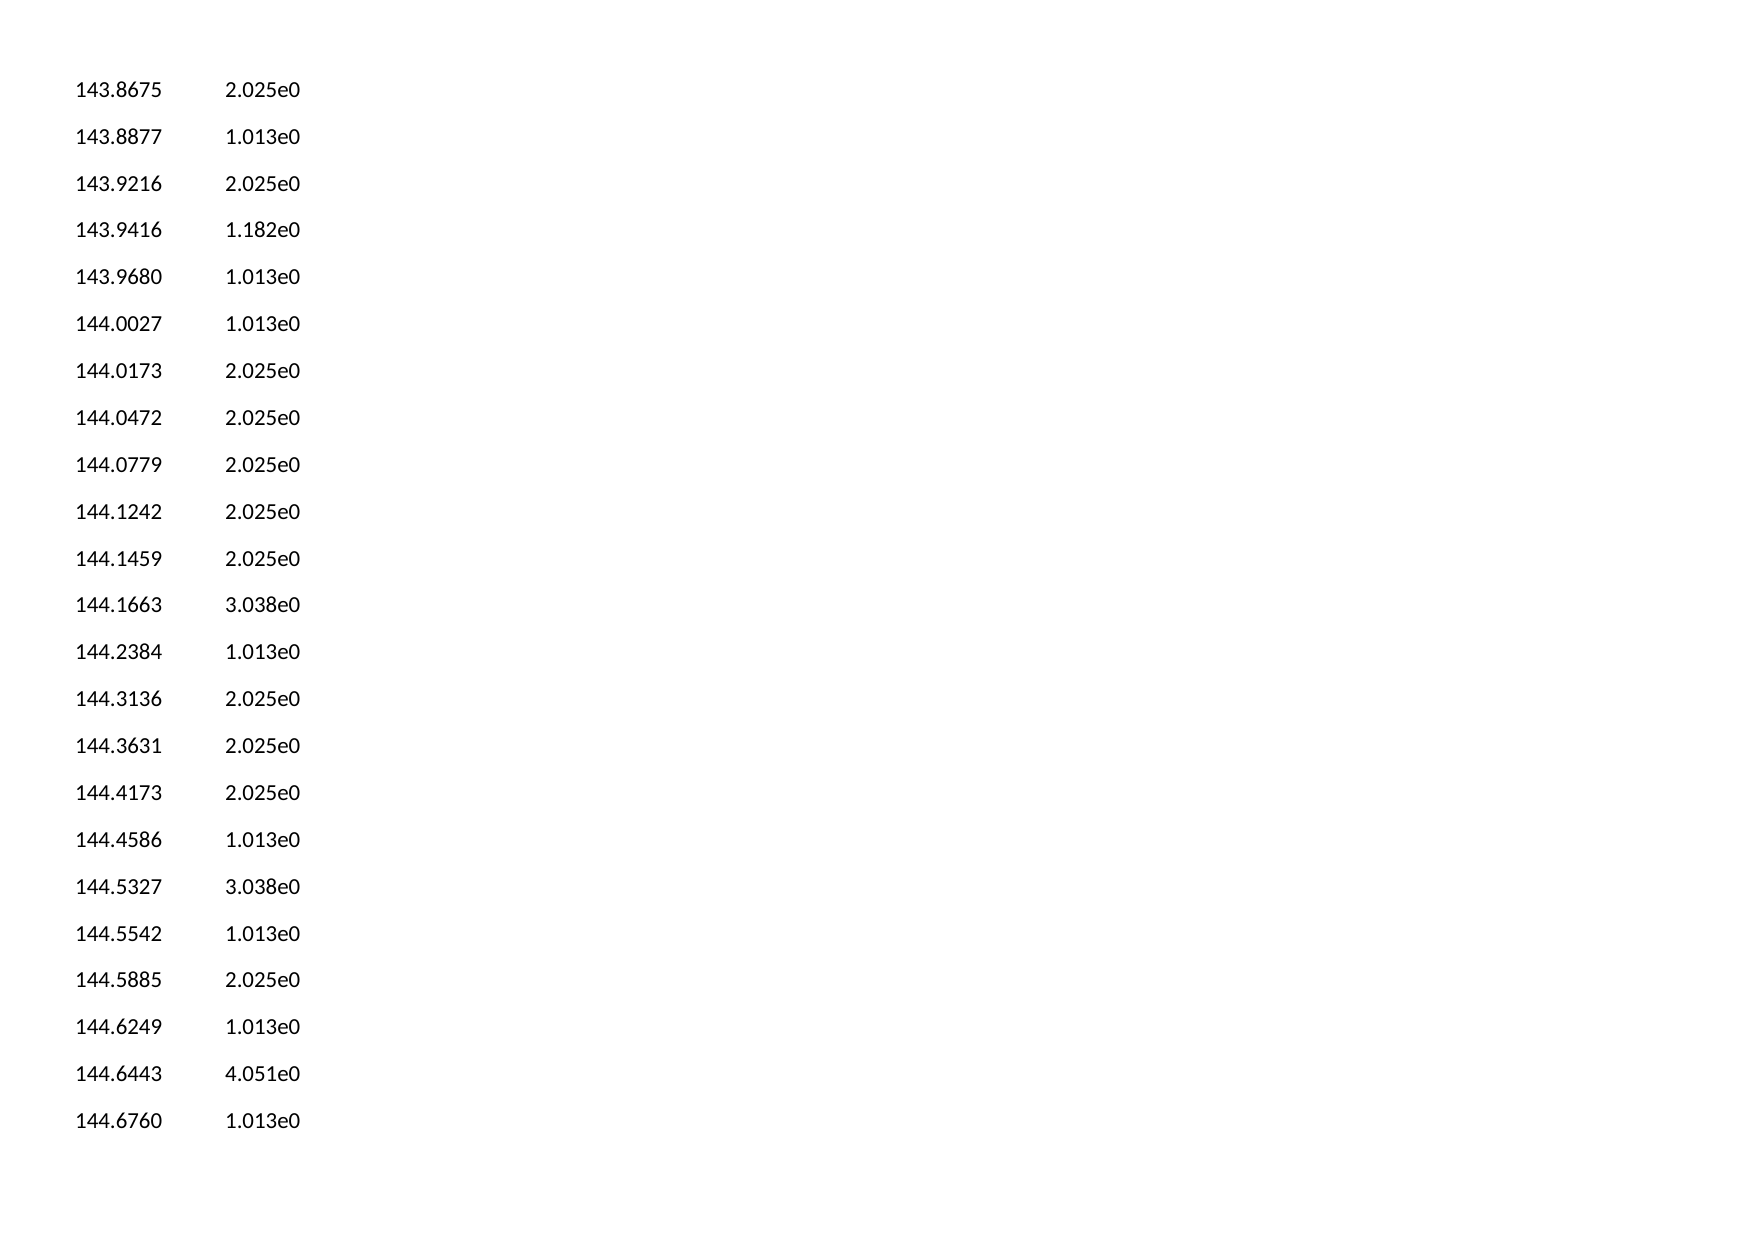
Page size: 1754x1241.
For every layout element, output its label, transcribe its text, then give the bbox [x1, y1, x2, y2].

text 144.0173 2.025e0 [75, 356, 1679, 384]
text 144.0779 2.025e0 [75, 450, 1679, 478]
text 144.1663 3.038e0 [75, 591, 1679, 619]
text 143.9416 1.182e0 [75, 216, 1679, 244]
text 143.9680 1.013e0 [75, 262, 1679, 291]
text 144.6760 1.013e0 [75, 1106, 1679, 1134]
text 144.0472 2.025e0 [75, 403, 1679, 431]
text 143.8877 1.013e0 [75, 122, 1679, 150]
text 144.3136 2.025e0 [75, 684, 1679, 712]
text 144.5885 2.025e0 [75, 966, 1679, 994]
text 144.3631 2.025e0 [75, 731, 1679, 759]
text 144.5327 3.038e0 [75, 872, 1679, 900]
text 144.4586 1.013e0 [75, 825, 1679, 853]
text 144.1242 2.025e0 [75, 497, 1679, 525]
text 144.6249 1.013e0 [75, 1012, 1679, 1041]
text 143.9216 2.025e0 [75, 169, 1679, 197]
text 144.1459 2.025e0 [75, 544, 1679, 572]
text 143.8675 2.025e0 [75, 75, 1679, 103]
text 144.0027 1.013e0 [75, 309, 1679, 337]
text 144.6443 4.051e0 [75, 1059, 1679, 1087]
text 144.4173 2.025e0 [75, 778, 1679, 806]
text 144.5542 1.013e0 [75, 919, 1679, 947]
text 144.2384 1.013e0 [75, 637, 1679, 666]
